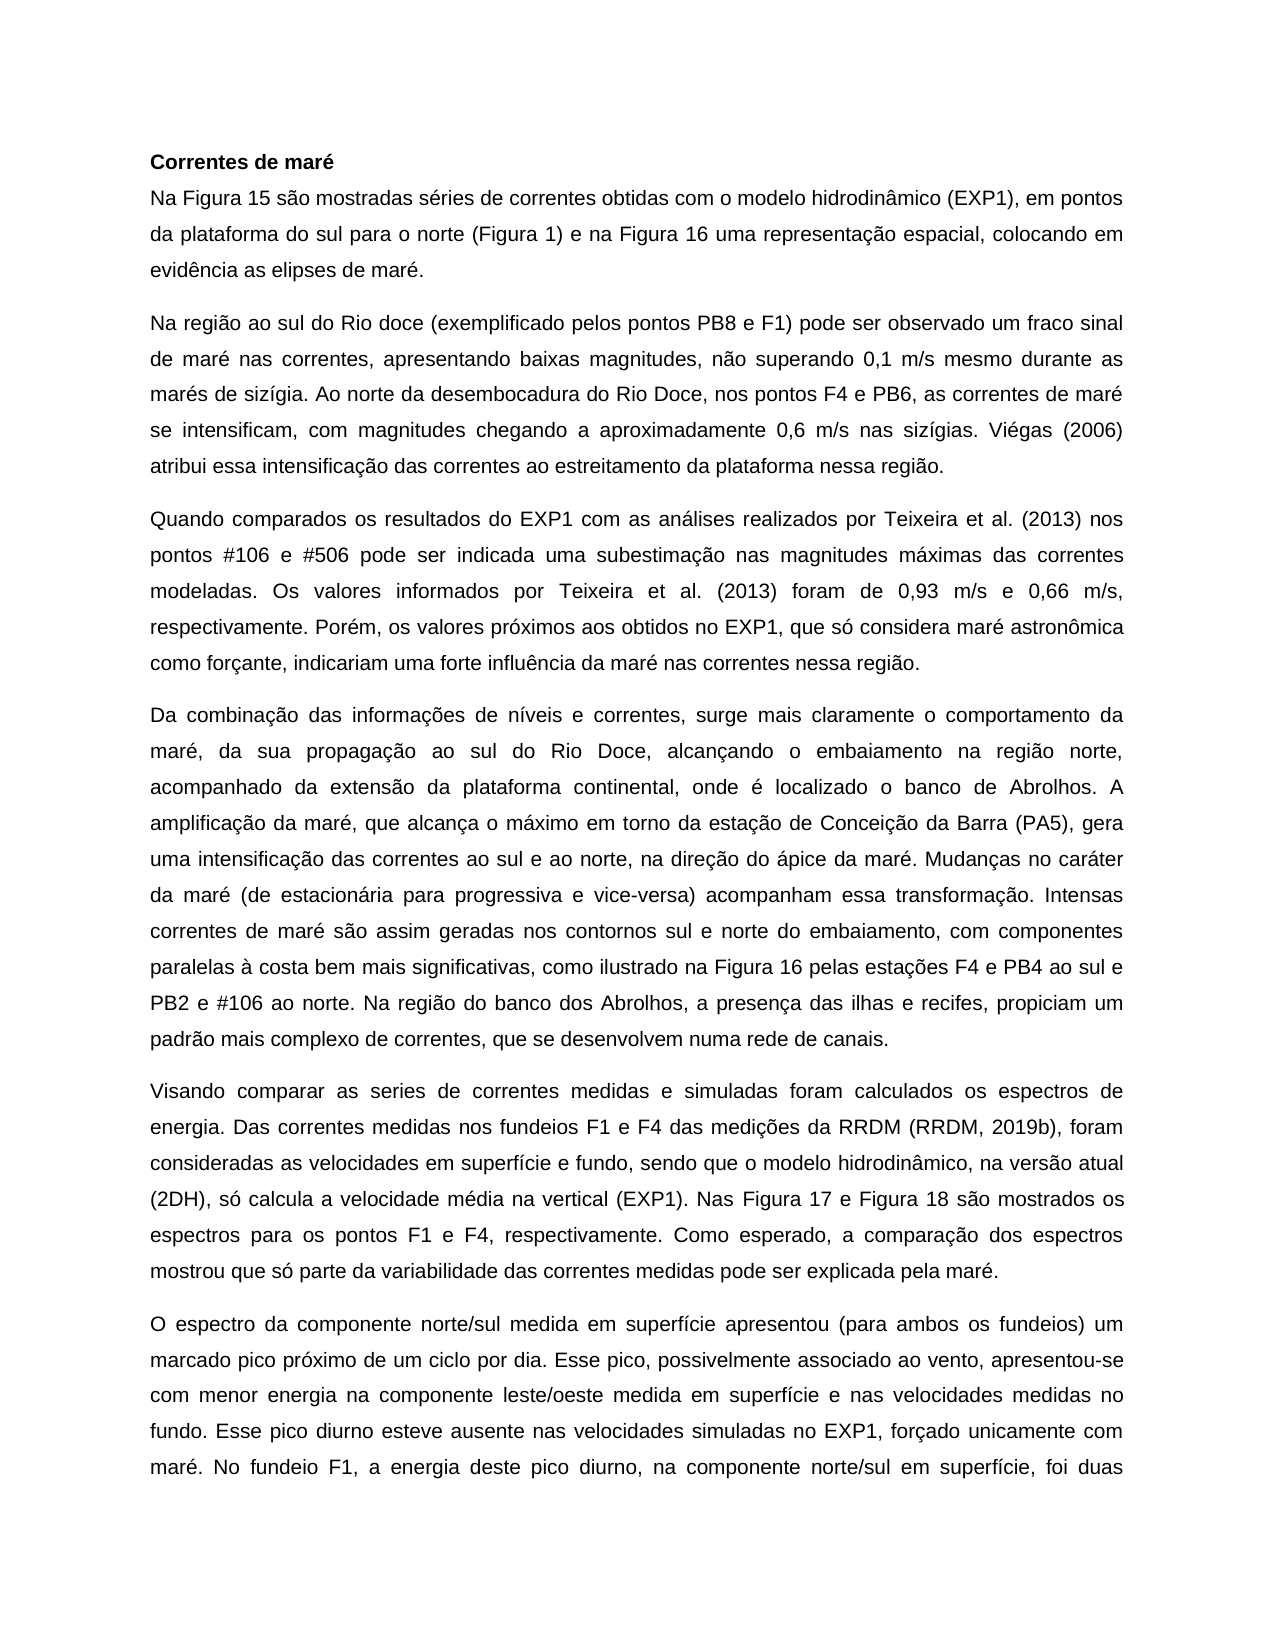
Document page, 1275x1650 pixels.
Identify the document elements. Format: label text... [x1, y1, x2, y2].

text Na região ao sul do Rio doce (exemplificado pelos pontos PB8 e F1) pode ser observado um fraco sinal de maré nas correntes, apresentando baixas magnitudes, não superando 0,1 m/s mesmo durante as marés de sizígia. Ao norte da desembocadura do Rio Doce, nos pontos F4 e PB6, as correntes de maré se intensificam, com magnitudes chegando a aproximadamente 0,6 m/s nas sizígias. Viégas (2006) atribui essa intensificação das correntes ao estreitamento da plataforma nessa região. [150, 310, 1125, 478]
text Da combinação das informações de níveis e correntes, surge mais claramente o comportamento da maré, da sua propagação ao sul do Rio Doce, alcançando o embaiamento na região norte, acompanhado da extensão da plataforma continental, onde é localizado o banco de Abrolhos. A amplificação da maré, que alcança o máximo em torno da estação de Conceição da Barra (PA5), gera uma intensificação das correntes ao sul e ao norte, na direção do ápice da maré. Mudanças no caráter da maré (de estacionária para progressiva e vice-versa) acompanham essa transformação. Intensas correntes de maré são assim geradas nos contornos sul e norte do embaiamento, com componentes paralelas à costa bem mais significativas, como ilustrado na Figura 16 pelas estações F4 e PB4 ao sul e PB2 e #106 ao norte. Na região do banco dos Abrolhos, a presença das ilhas e recifes, propiciam um padrão mais complexo de correntes, que se desenvolvem numa rede de canais. [150, 703, 1125, 1051]
text Correntes de maré [150, 150, 1125, 174]
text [150, 1311, 1125, 1479]
text Visando comparar as series de correntes medidas e simuladas foram calculados os espectros de energia. Das correntes medidas nos fundeios F1 e F4 das medições da RRDM (RRDM, 2019b), foram consideradas as velocidades em superfície e fundo, sendo que o modelo hidrodinâmico, na versão atual (2DH), só calcula a velocidade média na vertical (EXP1). Nas Figura 17 e Figura 18 são mostrados os espectros para os pontos F1 e F4, respectivamente. Como esperado, a comparação dos espectros mostrou que só parte da variabilidade das correntes medidas pode ser explicada pela maré. [150, 1079, 1125, 1283]
text Na Figura 15 são mostradas séries de correntes obtidas com o modelo hidrodinâmico (EXP1), em pontos da plataforma do sul para o norte (Figura 1) e na Figura 16 uma representação espacial, colocando em evidência as elipses de maré. [150, 186, 1125, 282]
text Quando comparados os resultados do EXP1 com as análises realizados por Teixeira et al. (2013) nos pontos #106 e #506 pode ser indicada uma subestimação nas magnitudes máximas das correntes modeladas. Os valores informados por Teixeira et al. (2013) foram de 0,93 m/s e 0,66 m/s, respectivamente. Porém, os valores próximos aos obtidos no EXP1, que só considera maré astronômica como forçante, indicariam uma forte influência da maré nas correntes nessa região. [150, 507, 1125, 674]
